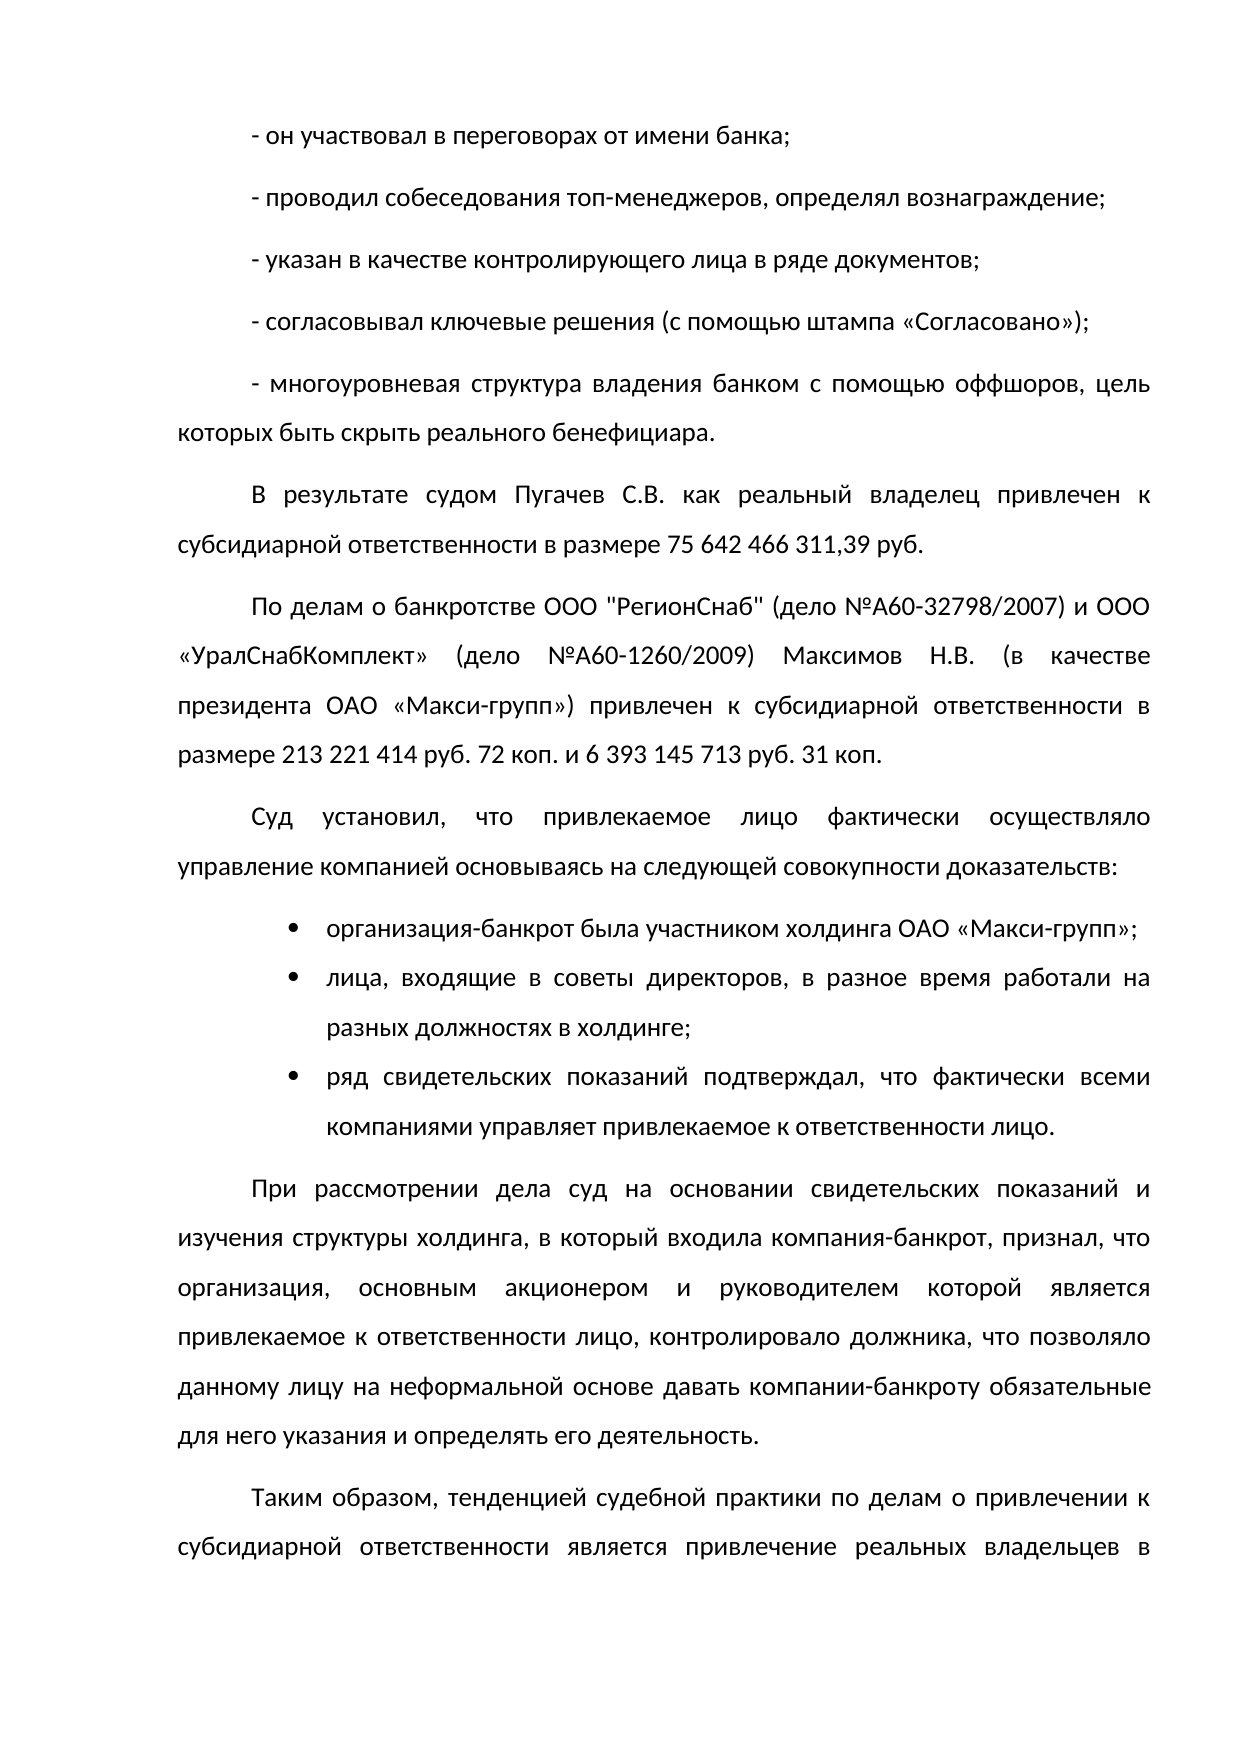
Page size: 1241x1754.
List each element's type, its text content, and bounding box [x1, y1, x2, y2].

text - многоуровневая структура владения банком с помощью оффшоров, цель которых быть скрыть реального бенефициара. [177, 366, 1152, 448]
list организация-банкрот была участником холдинга ОАО «Макси-групп»; [288, 911, 1152, 944]
text При рассмотрении дела суд на основании свидетельских показаний и изучения структуры холдинга, в который входила компания-банкрот, признал, что организация, основным акционером и руководителем которой является привлекаемое к ответственности лицо, контролировало должника, что позволяло данному лицу на неформальной основе давать компании-банкроту обязательные для него указания и определять его деятельность. [177, 1171, 1152, 1451]
text - согласовывал ключевые решения (с помощью штампа «Согласовано»); [177, 304, 1152, 337]
list лица, входящие в советы директоров, в разное время работали на разных должностях в холдинге; [288, 960, 1152, 1043]
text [177, 1480, 1152, 1563]
text В результате судом Пугачев С.В. как реальный владелец привлечен к субсидиарной ответственности в размере 75 642 466 311,39 руб. [177, 477, 1152, 560]
list ряд свидетельских показаний подтверждал, что фактически всеми компаниями управляет привлекаемое к ответственности лицо. [288, 1059, 1152, 1142]
text - он участвовал в переговорах от имени банка; [177, 118, 1152, 151]
text Суд установил, что привлекаемое лицо фактически осуществляло управление компанией основываясь на следующей совокупности доказательств: [177, 799, 1152, 882]
text - проводил собеседования топ-менеджеров, определял вознаграждение; [177, 180, 1152, 213]
text По делам о банкротстве ООО "РегионСнаб" (дело №А60-32798/2007) и ООО «УралСнабКомплект» (дело №А60-1260/2009) Максимов Н.В. (в качестве президента ОАО «Макси-групп») привлечен к субсидиарной ответственности в размере 213 221 414 руб. 72 коп. и 6 393 145 713 руб. 31 коп. [177, 589, 1152, 770]
text - указан в качестве контролирующего лица в ряде документов; [177, 242, 1152, 275]
